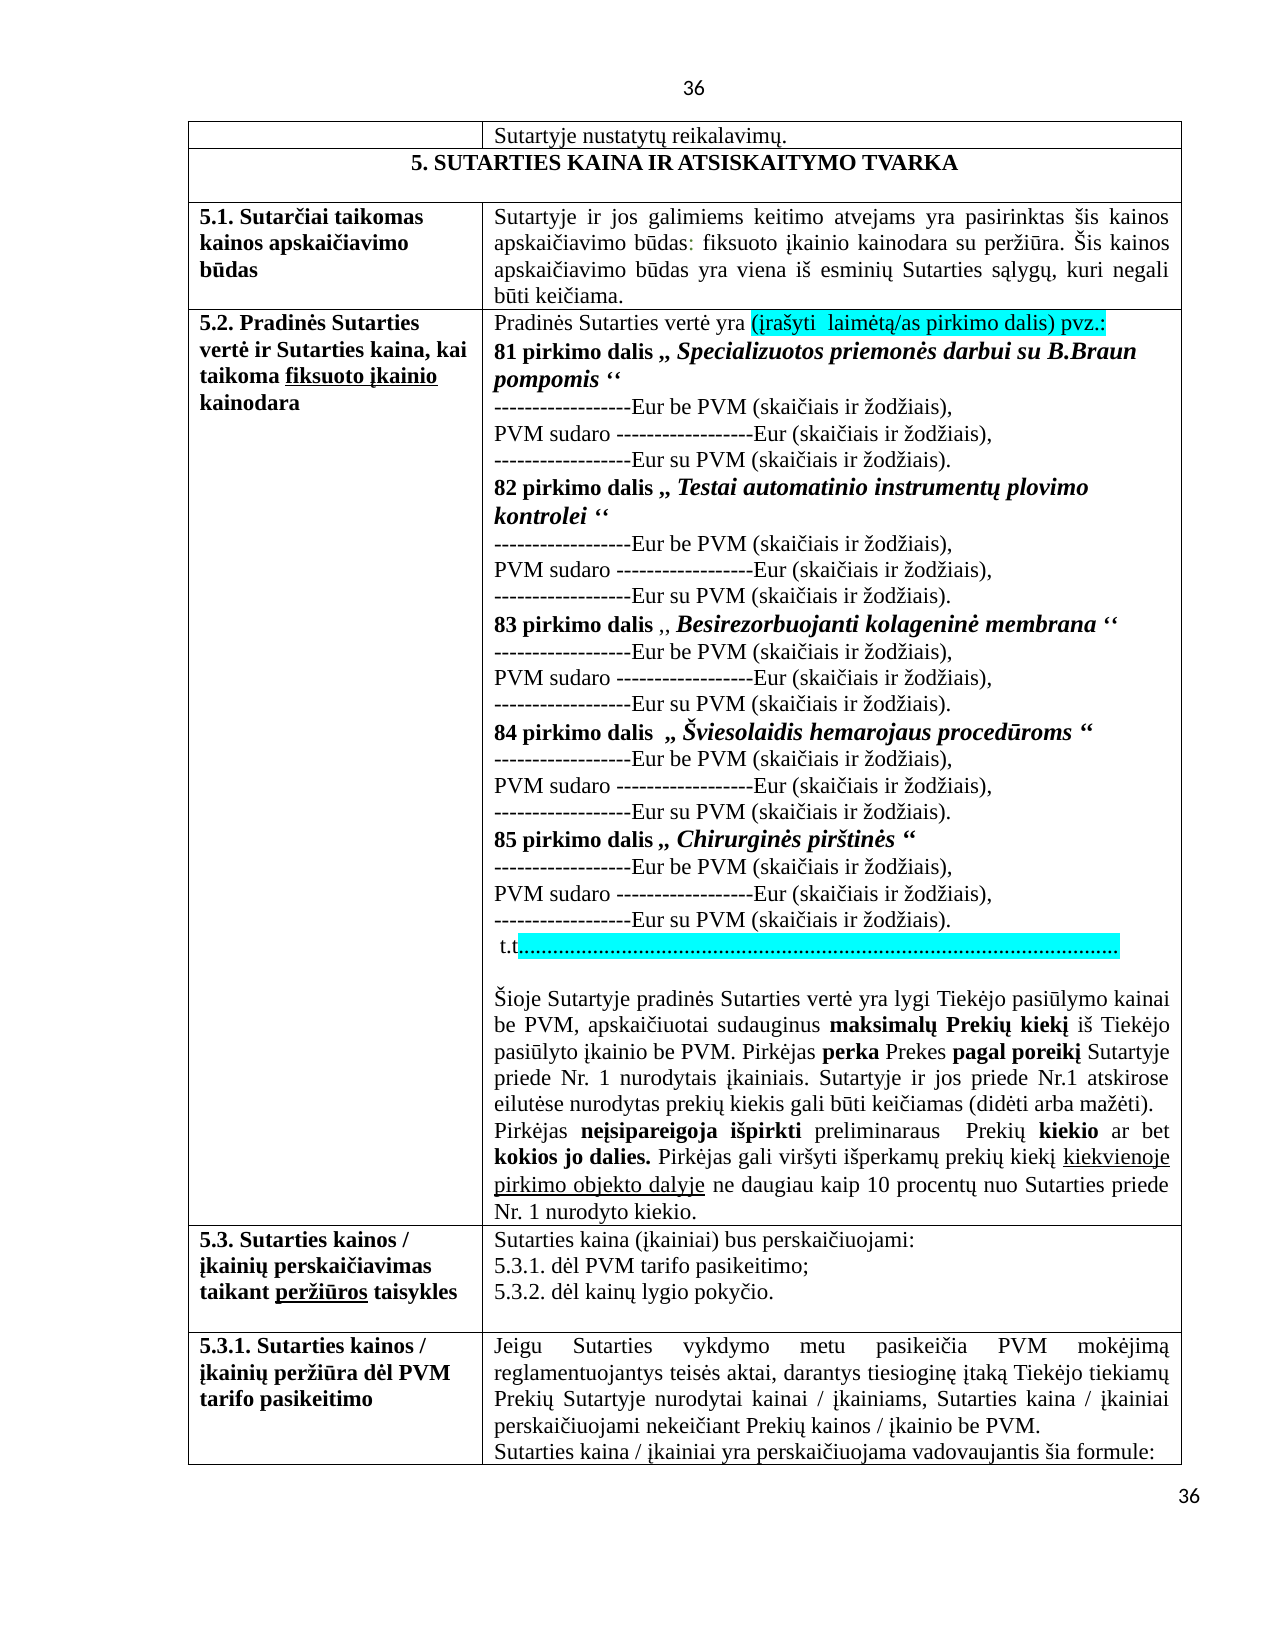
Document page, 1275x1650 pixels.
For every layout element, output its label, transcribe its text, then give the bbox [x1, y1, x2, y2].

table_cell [189, 122, 482, 148]
table_cell 5.3. Sutarties kainos / įkainių perskaičiavimas taikant peržiūros taisykles [189, 1226, 482, 1332]
table_cell Sutarties kaina (įkainiai) bus perskaičiuojami: 5.3.1. dėl PVM tarifo pasikeitimo; 5.3.2. dėl kainų lygio pokyčio. [483, 1226, 1181, 1332]
table_cell 5. SUTARTIES KAINA IR ATSISKAITYMO TVARKA [189, 149, 1181, 202]
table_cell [483, 122, 1181, 148]
table_cell Pradinės Sutarties vertė yra (įrašyti laimėtą/as pirkimo dalis) pvz.: 81 pirkimo dalis ,, Specializuotos priemonės darbui su B.Braun pompomis ‘‘ ------------------Eur be PVM (skaičiais ir žodžiais), PVM sudaro ------------------Eur (skaičiais ir žodžiais), ------------------Eur su PVM (skaičiais ir žodžiais). 82 pirkimo dalis ,, Testai automatinio instrumentų plovimo kontrolei ‘‘ ------------------Eur be PVM (skaičiais ir žodžiais), PVM sudaro ------------------Eur (skaičiais ir žodžiais), ------------------Eur su PVM (skaičiais ir žodžiais). 83 pirkimo dalis ,, Besirezorbuojanti kolageninė membrana ‘‘ ------------------Eur be PVM (skaičiais ir žodžiais), PVM sudaro ------------------Eur (skaičiais ir žodžiais), ------------------Eur su PVM (skaičiais ir žodžiais). 84 pirkimo dalis ,, Šviesolaidis hemarojaus procedūroms ‘‘ ------------------Eur be PVM (skaičiais ir žodžiais), PVM sudaro ------------------Eur (skaičiais ir žodžiais), ------------------Eur su PVM (skaičiais ir žodžiais). 85 pirkimo dalis ,, Chirurginės pirštinės ‘‘ ------------------Eur be PVM (skaičiais ir žodžiais), PVM sudaro ------------------Eur (skaičiais ir žodžiais), ------------------Eur su PVM (skaičiais ir žodžiais). t.t......................................................................................................... Šioje Sutartyje pradinės Sutarties vertė yra lygi Tiekėjo pasiūlymo kainai be PVM, apskaičiuotai sudauginus maksimalų Prekių kiekį iš Tiekėjo pasiūlyto įkainio be PVM. Pirkėjas perka Prekes pagal poreikį Sutartyje priede Nr. 1 nurodytais įkainiais. Sutartyje ir jos priede Nr.1 atskirose eilutėse nurodytas prekių kiekis gali būti keičiamas (didėti arba mažėti). Pirkėjas neįsipareigoja išpirkti preliminaraus Prekių kiekio ar bet kokios jo dalies. Pirkėjas gali viršyti išperkamų prekių kiekį kiekvienoje pirkimo objekto dalyje ne daugiau kaip 10 procentų nuo Sutarties priede Nr. 1 nurodyto kiekio. [483, 310, 1181, 1225]
table_cell 5.2. Pradinės Sutarties vertė ir Sutarties kaina, kai taikoma fiksuoto įkainio kainodara [189, 310, 482, 1225]
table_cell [189, 1333, 482, 1464]
table_cell 5.1. Sutarčiai taikomas kainos apskaičiavimo būdas [189, 203, 482, 308]
table_cell Sutartyje ir jos galimiems keitimo atvejams yra pasirinktas šis kainos apskaičiavimo būdas: fiksuoto įkainio kainodara su peržiūra. Šis kainos apskaičiavimo būdas yra viena iš esminių Sutarties sąlygų, kuri negali būti keičiama. [483, 203, 1181, 308]
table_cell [483, 1333, 1181, 1464]
